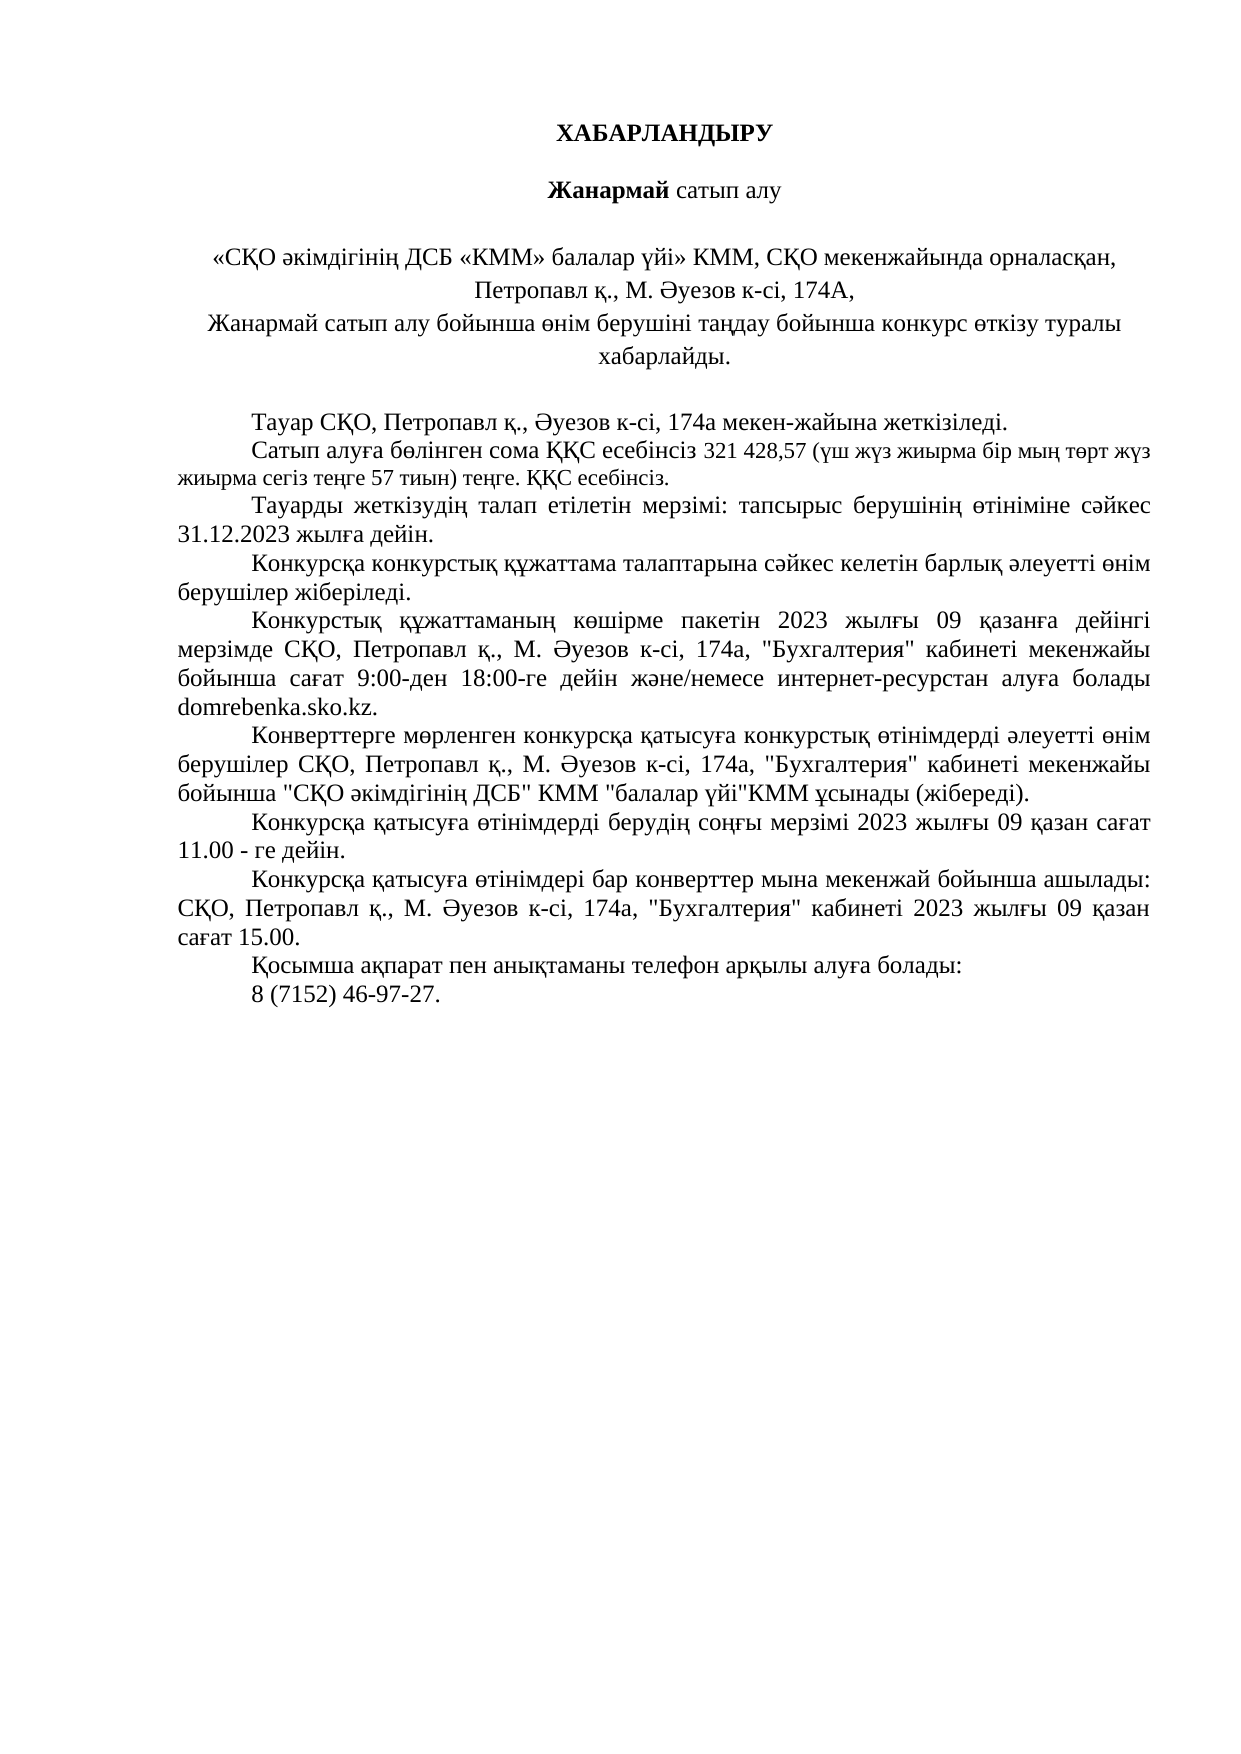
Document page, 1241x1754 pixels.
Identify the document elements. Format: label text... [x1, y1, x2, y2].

text «СҚО әкімдігінің ДСБ «КММ» балалар үйі» КММ, СҚО мекенжайында орналасқан, [177, 242, 1152, 270]
text Қосымша ақпарат пен анықтаманы телефон арқылы алуға болады: [177, 951, 1152, 979]
text Конкурсқа конкурстық құжаттама талаптарына сәйкес келетін барлық әлеуетті өнім берушілер жіберіледі. [177, 548, 1152, 606]
text Конкурстық құжаттаманың көшірме пакетін 2023 жылғы 09 қазанға дейінгі мерзімде СҚО, Петропавл қ., М. Әуезов к-сі, 174а, "Бухгалтерия" кабинеті мекенжайы бойынша сағат 9:00-ден 18:00-ге дейін және/немесе интернет-ресурстан алуға болады domrebenka.sko.kz. [177, 606, 1152, 721]
text Петропавл қ., М. Әуезов к-сі, 174А, [177, 275, 1152, 303]
text Жанармай сатып алу [177, 176, 1152, 204]
text Тауарды жеткізудің талап етілетін мерзімі: тапсырыс берушінің өтініміне сәйкес 31.12.2023 жылға дейін. [177, 491, 1152, 548]
text Тауар СҚО, Петропавл қ., Әуезов к-сі, 174а мекен-жайына жеткізіледі. [177, 407, 1152, 436]
text Конкурсқа қатысуға өтінімдері бар конверттер мына мекенжай бойынша ашылады: СҚО, Петропавл қ., М. Әуезов к-сі, 174а, "Бухгалтерия" кабинеті 2023 жылғы 09 қазан сағат 15.00. [177, 864, 1152, 951]
text ХАБАРЛАНДЫРУ [177, 118, 1152, 147]
text Конкурсқа қатысуға өтінімдерді берудің соңғы мерзімі 2023 жылғы 09 қазан сағат 11.00 - ге дейін. [177, 807, 1152, 864]
text Конверттерге мөрленген конкурсқа қатысуға конкурстық өтінімдерді әлеуетті өнім берушілер СҚО, Петропавл қ., М. Әуезов к-сі, 174а, "Бухгалтерия" кабинеті мекенжайы бойынша "СҚО әкімдігінің ДСБ" КММ "балалар үйі"КММ ұсынады (жібереді). [177, 721, 1152, 807]
text Жанармай сатып алу бойынша өнім берушіні таңдау бойынша конкурс өткізу туралы хабарлайды. [177, 308, 1152, 369]
text 8 (7152) 46-97-27. [177, 979, 1152, 1008]
text Сатып алуға бөлінген сома ҚҚС есебінсіз 321 428,57 (үш жүз жиырма бір мың төрт жүз жиырма сегіз теңге 57 тиын) теңге. ҚҚС есебінсіз. [177, 436, 1152, 491]
